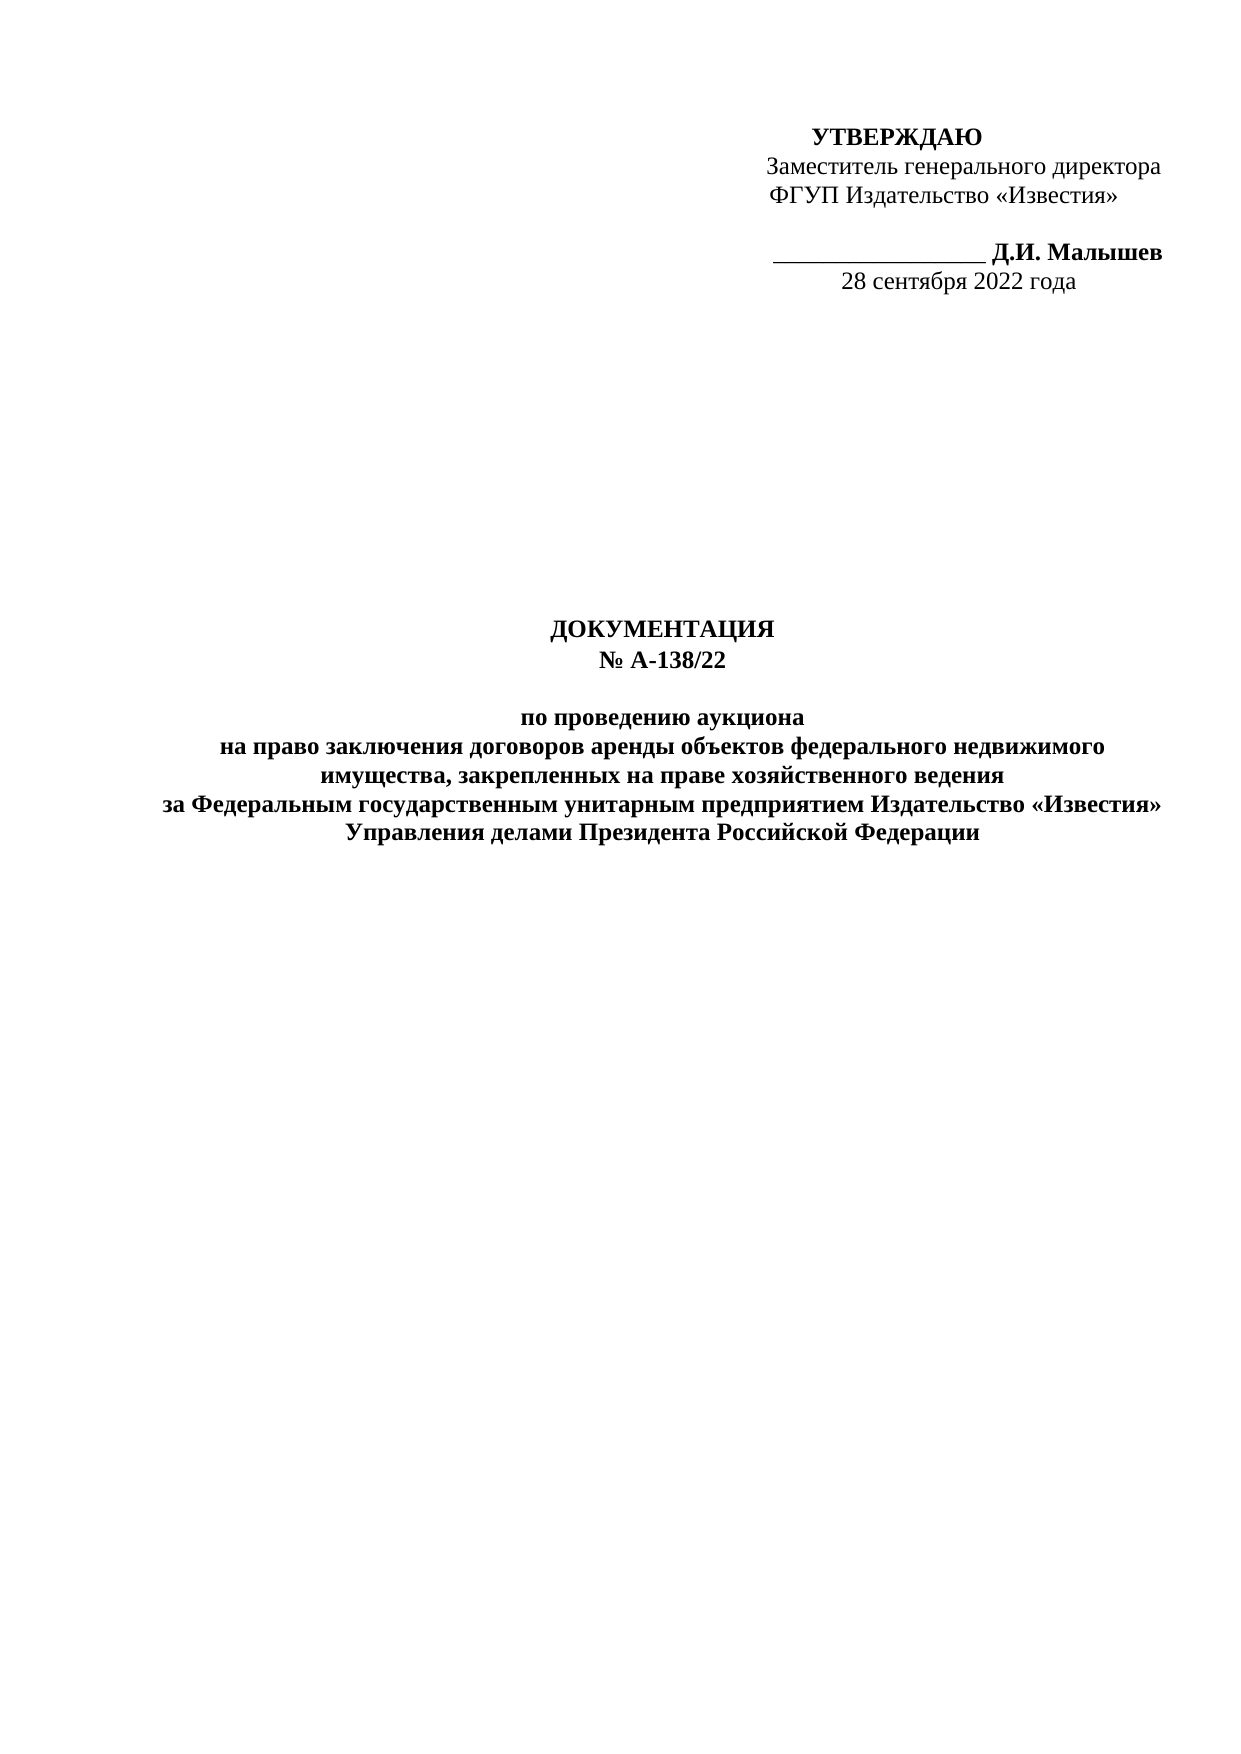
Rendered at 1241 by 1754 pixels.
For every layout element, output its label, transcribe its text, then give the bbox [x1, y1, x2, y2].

subtitle № А-138/22 [162, 642, 1162, 674]
subtitle за Федеральным государственным унитарным предприятием Издательство «Известия» [162, 789, 1162, 817]
text _________________ Д.И. Малышев [631, 237, 1162, 266]
text УТВЕРЖДАЮ [631, 122, 1162, 151]
text ФГУП Издательство «Известия» [631, 180, 1162, 209]
text 28 сентября 2022 года [631, 266, 1162, 295]
subtitle по проведению аукциона [162, 702, 1162, 731]
subtitle на право заключения договоров аренды объектов федерального недвижимого имущества, закрепленных на праве хозяйственного ведения [162, 731, 1162, 789]
text Заместитель генерального директора [631, 151, 1162, 180]
subtitle Управления делами Президента Российской Федерации [162, 817, 1162, 846]
subtitle ДОКУМЕНТАЦИЯ [162, 611, 1162, 642]
